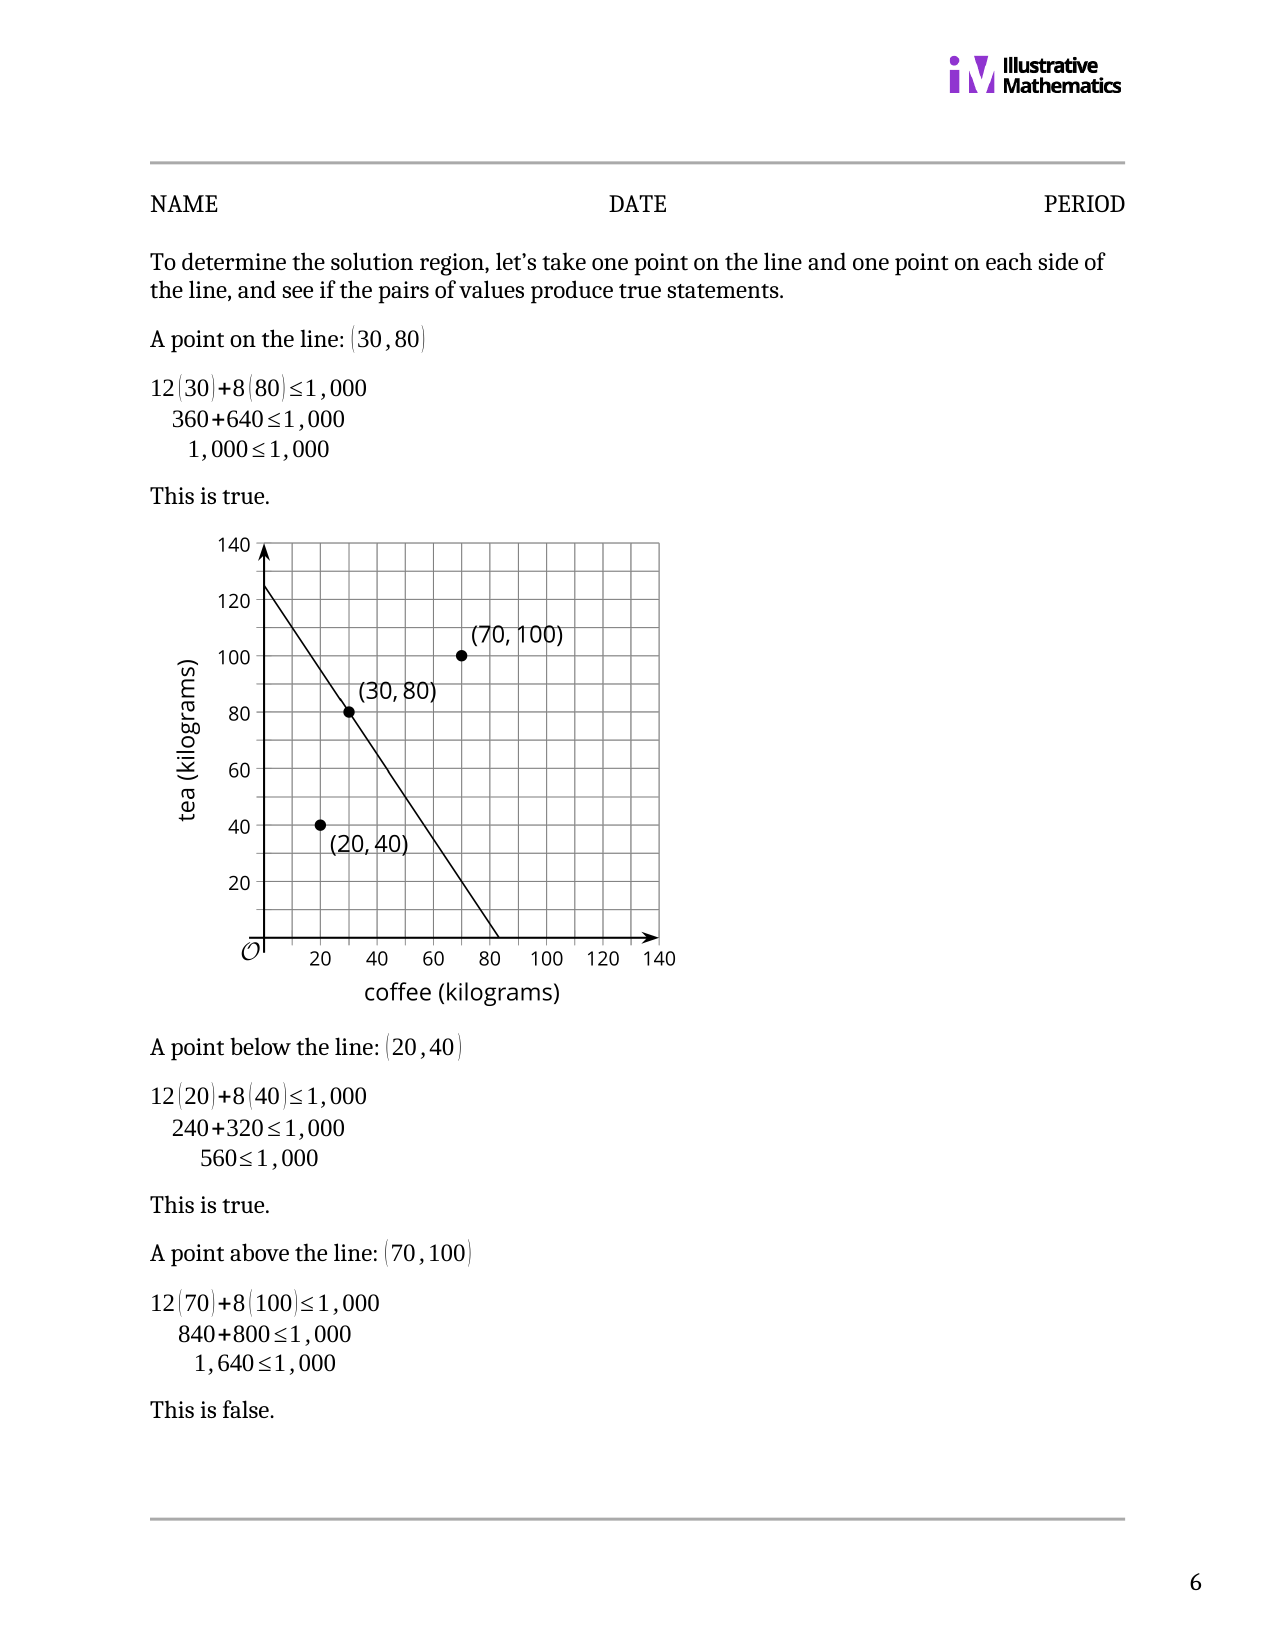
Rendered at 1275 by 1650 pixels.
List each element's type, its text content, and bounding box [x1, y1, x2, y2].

text This is true. [150, 482, 1125, 511]
picture [168, 529, 684, 1014]
text A point above the line: [150, 1238, 1125, 1269]
picture [949, 55, 1121, 93]
text A point below the line: [150, 1032, 1125, 1063]
text To determine the solution region, let’s take one point on the line and one point on each side of the line, and see if the pairs of values produce true statements. [150, 247, 1125, 305]
text This is false. [150, 1396, 1125, 1425]
text A point on the line: [150, 324, 1125, 354]
text This is true. [150, 1191, 1125, 1219]
